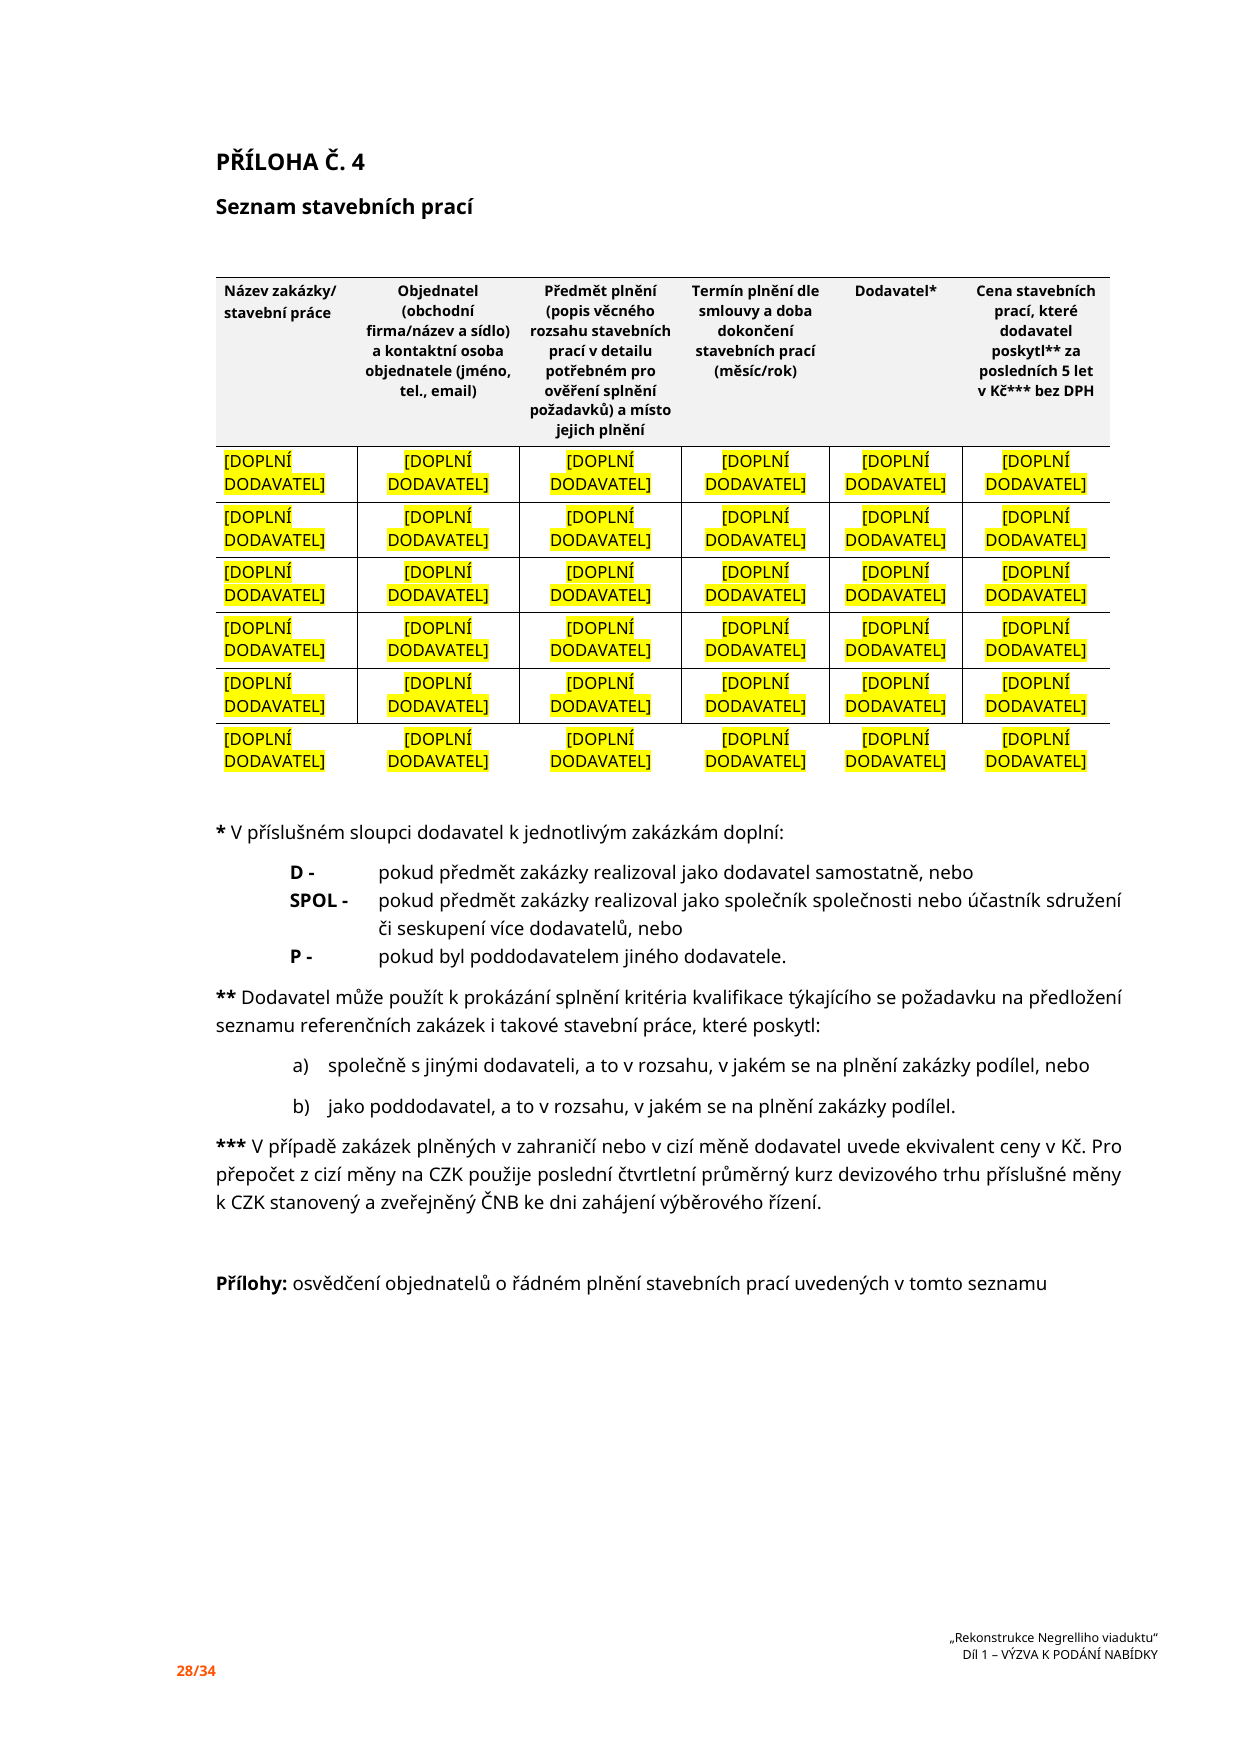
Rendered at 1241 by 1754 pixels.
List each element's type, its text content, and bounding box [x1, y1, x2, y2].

table_cell [DOPLNÍ DODAVATEL] [357, 724, 519, 778]
text * V příslušném sloupci dodavatel k jednotlivým zakázkám doplní: [216, 819, 1122, 844]
table_cell [DOPLNÍ DODAVATEL] [216, 447, 357, 501]
table_cell [DOPLNÍ DODAVATEL] [830, 669, 962, 723]
table_cell [DOPLNÍ DODAVATEL] [216, 558, 357, 612]
table_cell [DOPLNÍ DODAVATEL] [216, 724, 357, 778]
table_cell [DOPLNÍ DODAVATEL] [963, 447, 1110, 501]
table_header Objednatel (obchodní firma/název a sídlo) a kontaktní osoba objednatele (jméno, tel., email) [357, 278, 519, 446]
text Přílohy: osvědčení objednatelů o řádném plnění stavebních prací uvedených v tomto seznamu [216, 1271, 1122, 1296]
table_header Cena stavebních prací, které dodavatel poskytl** za posledních 5 let v Kč*** bez DPH [962, 278, 1110, 446]
table_cell [DOPLNÍ DODAVATEL] [963, 613, 1110, 668]
text *** V případě zakázek plněných v zahraničí nebo v cizí měně dodavatel uvede ekvivalent ceny v Kč. Pro přepočet z cizí měny na CZK použije poslední čtvrtletní průměrný kurz devizového trhu příslušné měny k CZK stanovený a zveřejněný ČNB ke dni zahájení výběrového řízení. [216, 1134, 1122, 1215]
table_header Dodavatel* [829, 278, 962, 446]
table_cell [DOPLNÍ DODAVATEL] [829, 724, 962, 778]
text SPOL - pokud předmět zakázky realizoval jako společník společnosti nebo účastník sdružení či seskupení více dodavatelů, nebo [289, 887, 1122, 941]
table_cell [DOPLNÍ DODAVATEL] [358, 447, 519, 501]
table_cell [DOPLNÍ DODAVATEL] [520, 669, 681, 723]
table_cell [DOPLNÍ DODAVATEL] [963, 503, 1110, 557]
table_cell [DOPLNÍ DODAVATEL] [216, 613, 357, 668]
table_cell [DOPLNÍ DODAVATEL] [962, 724, 1110, 778]
text jako poddodavatel, a to v rozsahu, v jakém se na plnění zakázky podílel. [292, 1093, 1122, 1119]
table_cell [DOPLNÍ DODAVATEL] [682, 724, 829, 778]
table_cell [DOPLNÍ DODAVATEL] [830, 503, 962, 557]
text Seznam stavebních prací [216, 192, 1122, 221]
list společně s jinými dodavateli, a to v rozsahu, v jakém se na plnění zakázky podílel, nebo [292, 1053, 1122, 1078]
table_header Termín plnění dle smlouvy a doba dokončení stavebních prací (měsíc/rok) [682, 278, 829, 446]
table_cell [DOPLNÍ DODAVATEL] [682, 447, 829, 501]
text P - pokud byl poddodavatelem jiného dodavatele. [289, 943, 1122, 969]
table_cell [DOPLNÍ DODAVATEL] [682, 503, 829, 557]
table_cell [DOPLNÍ DODAVATEL] [520, 613, 681, 668]
table_cell [DOPLNÍ DODAVATEL] [216, 503, 357, 557]
table_cell [DOPLNÍ DODAVATEL] [830, 447, 962, 501]
text D - pokud předmět zakázky realizoval jako dodavatel samostatně, nebo [289, 859, 1122, 885]
table_cell [DOPLNÍ DODAVATEL] [520, 447, 681, 501]
text Příloha č. 4 [216, 146, 1122, 177]
table_cell [DOPLNÍ DODAVATEL] [520, 503, 681, 557]
table_cell [DOPLNÍ DODAVATEL] [963, 558, 1110, 612]
table_cell [DOPLNÍ DODAVATEL] [358, 669, 519, 723]
table_cell [DOPLNÍ DODAVATEL] [963, 669, 1110, 723]
table_cell [DOPLNÍ DODAVATEL] [830, 558, 962, 612]
table_cell [DOPLNÍ DODAVATEL] [830, 613, 962, 668]
table_cell [DOPLNÍ DODAVATEL] [358, 558, 519, 612]
table_cell [DOPLNÍ DODAVATEL] [682, 669, 829, 723]
table_header Předmět plnění (popis věcného rozsahu stavebních prací v detailu potřebném pro ověření splnění požadavků) a místo jejich plnění [519, 278, 682, 446]
table_cell [DOPLNÍ DODAVATEL] [682, 558, 829, 612]
text ** Dodavatel může použít k prokázání splnění kritéria kvalifikace týkajícího se požadavku na předložení seznamu referenčních zakázek i takové stavební práce, které poskytl: [216, 984, 1122, 1038]
table_cell [DOPLNÍ DODAVATEL] [520, 558, 681, 612]
table_cell [DOPLNÍ DODAVATEL] [358, 503, 519, 557]
table_cell [DOPLNÍ DODAVATEL] [682, 613, 829, 668]
table_header Název zakázky/ stavební práce [216, 278, 357, 446]
table_cell [DOPLNÍ DODAVATEL] [216, 669, 357, 723]
table_cell [DOPLNÍ DODAVATEL] [358, 613, 519, 668]
table_cell [DOPLNÍ DODAVATEL] [519, 724, 682, 778]
